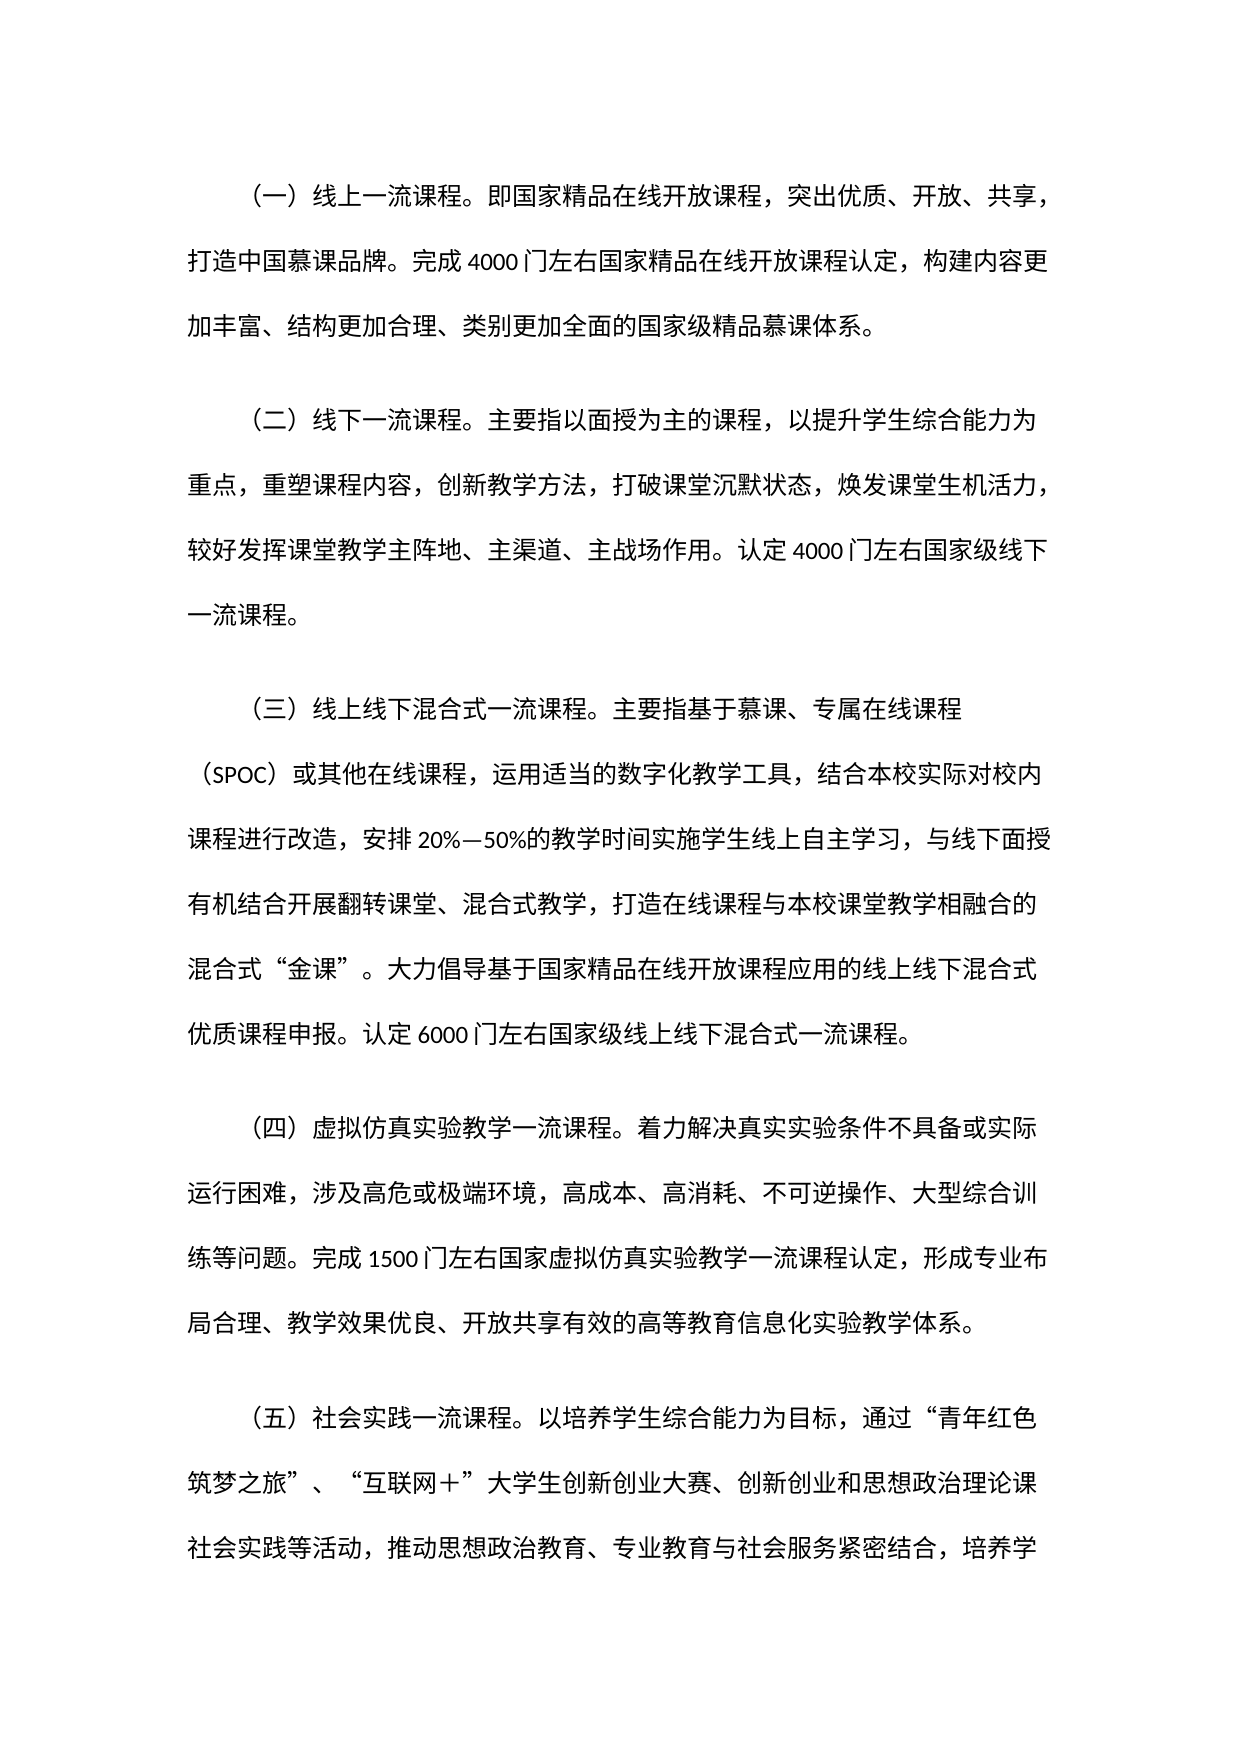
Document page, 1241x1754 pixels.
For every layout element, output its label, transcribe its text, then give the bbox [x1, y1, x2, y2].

text （四）虚拟仿真实验教学一流课程。着力解决真实实验条件不具备或实际运行困难，涉及高危或极端环境，高成本、高消耗、不可逆操作、大型综合训练等问题。完成1500门左右国家虚拟仿真实验教学一流课程认定，形成专业布局合理、教学效果优良、开放共享有效的高等教育信息化实验教学体系。 [187, 1094, 1053, 1354]
text （一）线上一流课程。即国家精品在线开放课程，突出优质、开放、共享，打造中国慕课品牌。完成4000门左右国家精品在线开放课程认定，构建内容更加丰富、结构更加合理、类别更加全面的国家级精品慕课体系。 [187, 162, 1053, 357]
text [187, 1384, 1053, 1579]
text （二）线下一流课程。主要指以面授为主的课程，以提升学生综合能力为重点，重塑课程内容，创新教学方法，打破课堂沉默状态，焕发课堂生机活力，较好发挥课堂教学主阵地、主渠道、主战场作用。认定4000门左右国家级线下一流课程。 [187, 386, 1053, 646]
text （三）线上线下混合式一流课程。主要指基于慕课、专属在线课程（SPOC）或其他在线课程，运用适当的数字化教学工具，结合本校实际对校内课程进行改造，安排20%—50%的教学时间实施学生线上自主学习，与线下面授有机结合开展翻转课堂、混合式教学，打造在线课程与本校课堂教学相融合的混合式“金课”。大力倡导基于国家精品在线开放课程应用的线上线下混合式优质课程申报。认定6000门左右国家级线上线下混合式一流课程。 [187, 675, 1053, 1065]
